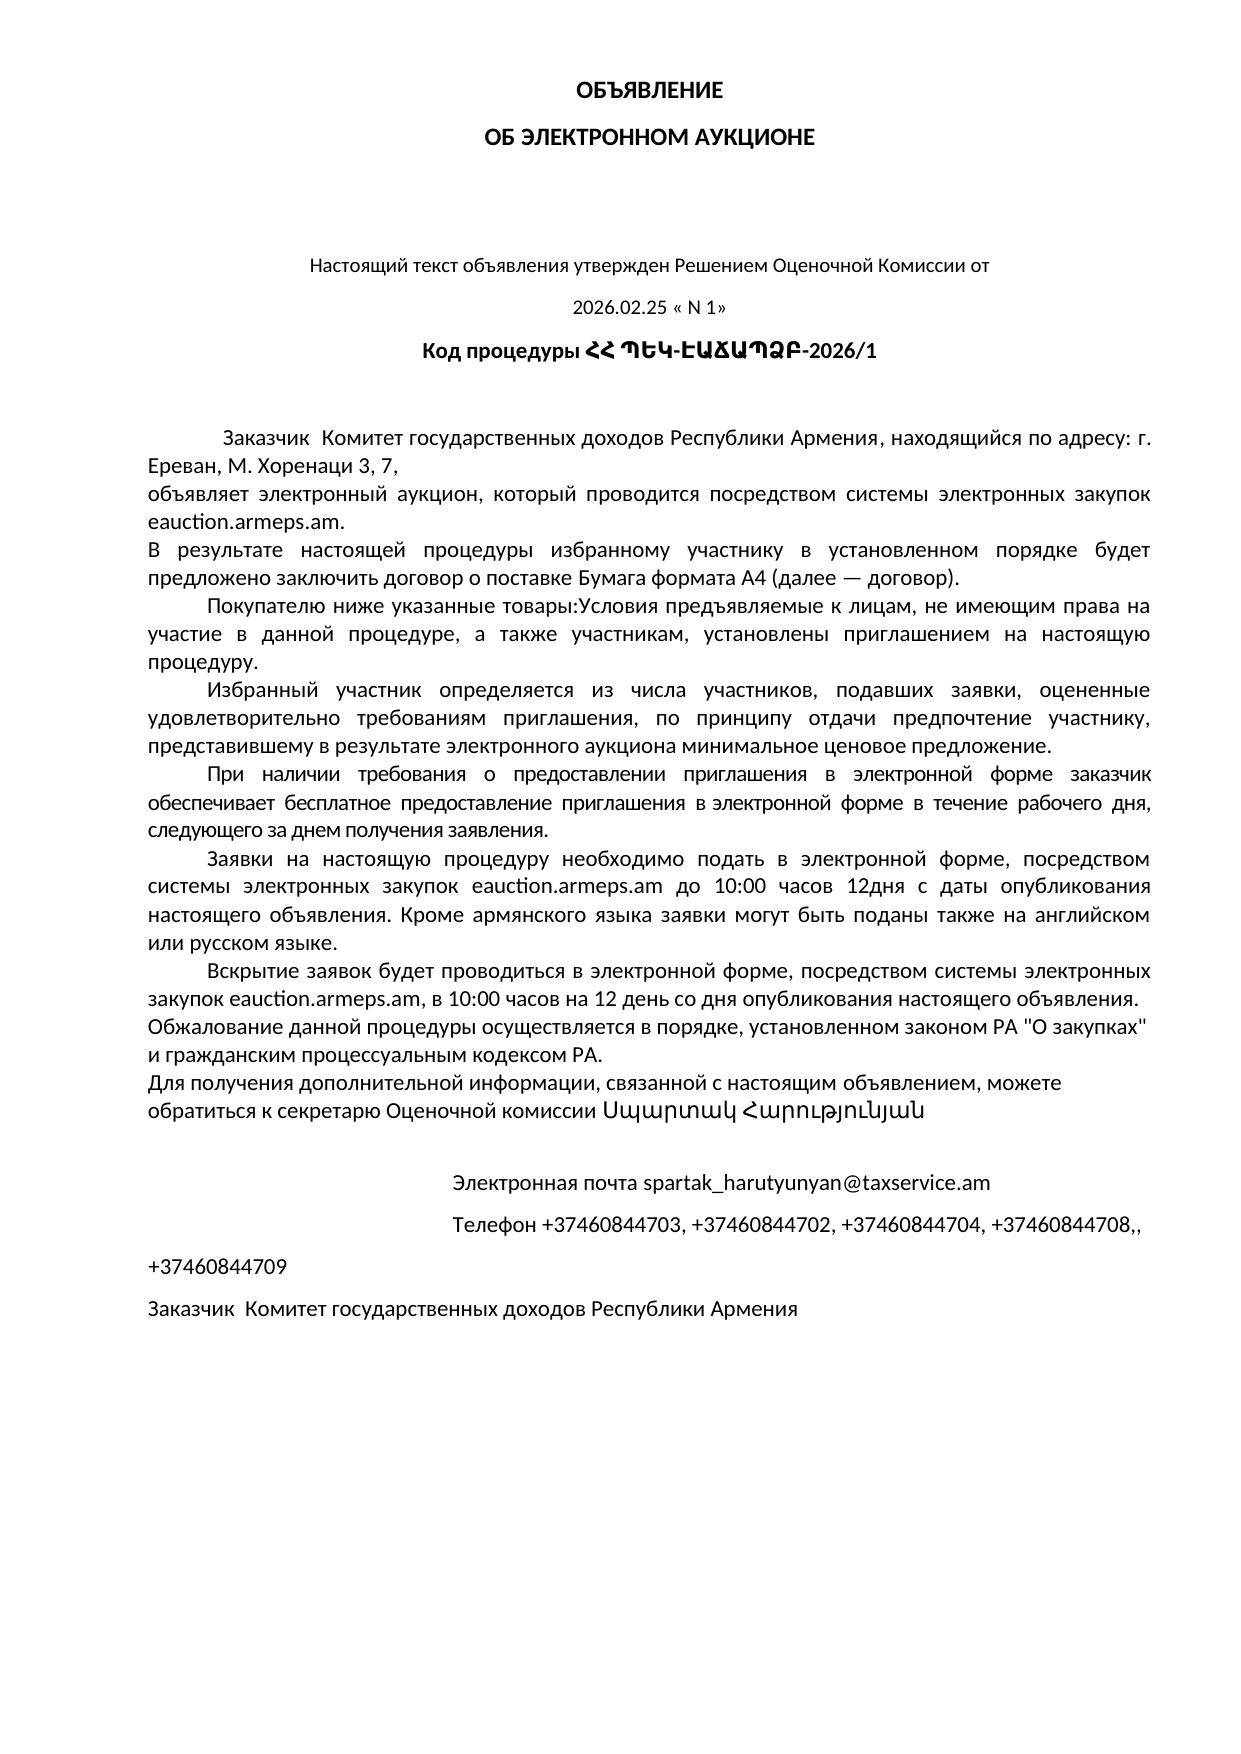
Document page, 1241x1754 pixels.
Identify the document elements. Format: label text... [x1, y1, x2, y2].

text Настоящий текст объявления утвержден Решением Оценочной Комиссии от [148, 252, 1152, 278]
text Обжалование данной процедуры осуществляется в порядке, установленном законом РА "О закупках" и гражданским процессуальным кодексом РА. [148, 1012, 1152, 1068]
text ОБ ЭЛЕКТРОННОМ АУКЦИОНЕ [148, 121, 1152, 152]
text Для получения дополнительной информации, связанной с настоящим объявлением, можете обратиться к секретарю Оценочной комиссии Սպարտակ Հարությունյան [148, 1068, 1152, 1124]
text Заявки на настоящую процедуру необходимо подать в электронной форме, посредством системы электронных закупок eauction.armeps.am до 10:00 часов 12дня с даты опубликования настоящего объявления. Кроме армянского языка заявки могут быть поданы также на английском или русском языке. [148, 844, 1152, 956]
text Код процедуры ՀՀ ՊԵԿ-ԷԱՃԱՊՁԲ-2026/1 [148, 337, 1152, 364]
text ОБЪЯВЛЕНИЕ [148, 74, 1152, 104]
text 2026.02.25 « N 1» [148, 294, 1152, 320]
text Избранный участник определяется из числа участников, подавших заявки, оцененные удовлетворительно требованиям приглашения, по принципу отдачи предпочтение участнику, представившему в результате электронного аукциона минимальное ценовое предложение. [148, 676, 1152, 759]
text При наличии требования о предоставлении приглашения в электронной форме заказчик обеспечивает бесплатное предоставление приглашения в электронной форме в течение рабочего дня, следующего за днем получения заявления. [148, 759, 1152, 844]
text объявляет электронный аукцион, который проводится посредством системы электронных закупок eauction.armeps.am. [148, 479, 1152, 535]
text В результате настоящей процедуры избранному участнику в установленном порядке будет предложено заключить договор о поставке Бумага формата А4 (далее — договор). [148, 535, 1152, 591]
text Электронная почта spartak_harutyunyan@taxservice.am [148, 1168, 1152, 1197]
text Покупателю ниже указанные товары:Условия предъявляемые к лицам, не имеющим права на участие в данной процедуре, а также участникам, установлены приглашением на настоящую процедуру. [148, 591, 1152, 676]
text Заказчик Комитет государственных доходов Республики Армения, находящийся по адресу: г. Ереван, М. Хоренаци 3, 7, [148, 423, 1152, 479]
text Вскрытие заявок будет проводиться в электронной форме, посредством системы электронных закупок eauction.armeps.am, в 10:00 часов на 12 день со дня опубликования настоящего объявления. [148, 956, 1152, 1012]
text Заказчик Комитет государственных доходов Республики Армения [148, 1294, 1152, 1322]
text Телефон +37460844703, +37460844702, +37460844704, +37460844708,, +37460844709 [148, 1211, 1152, 1281]
